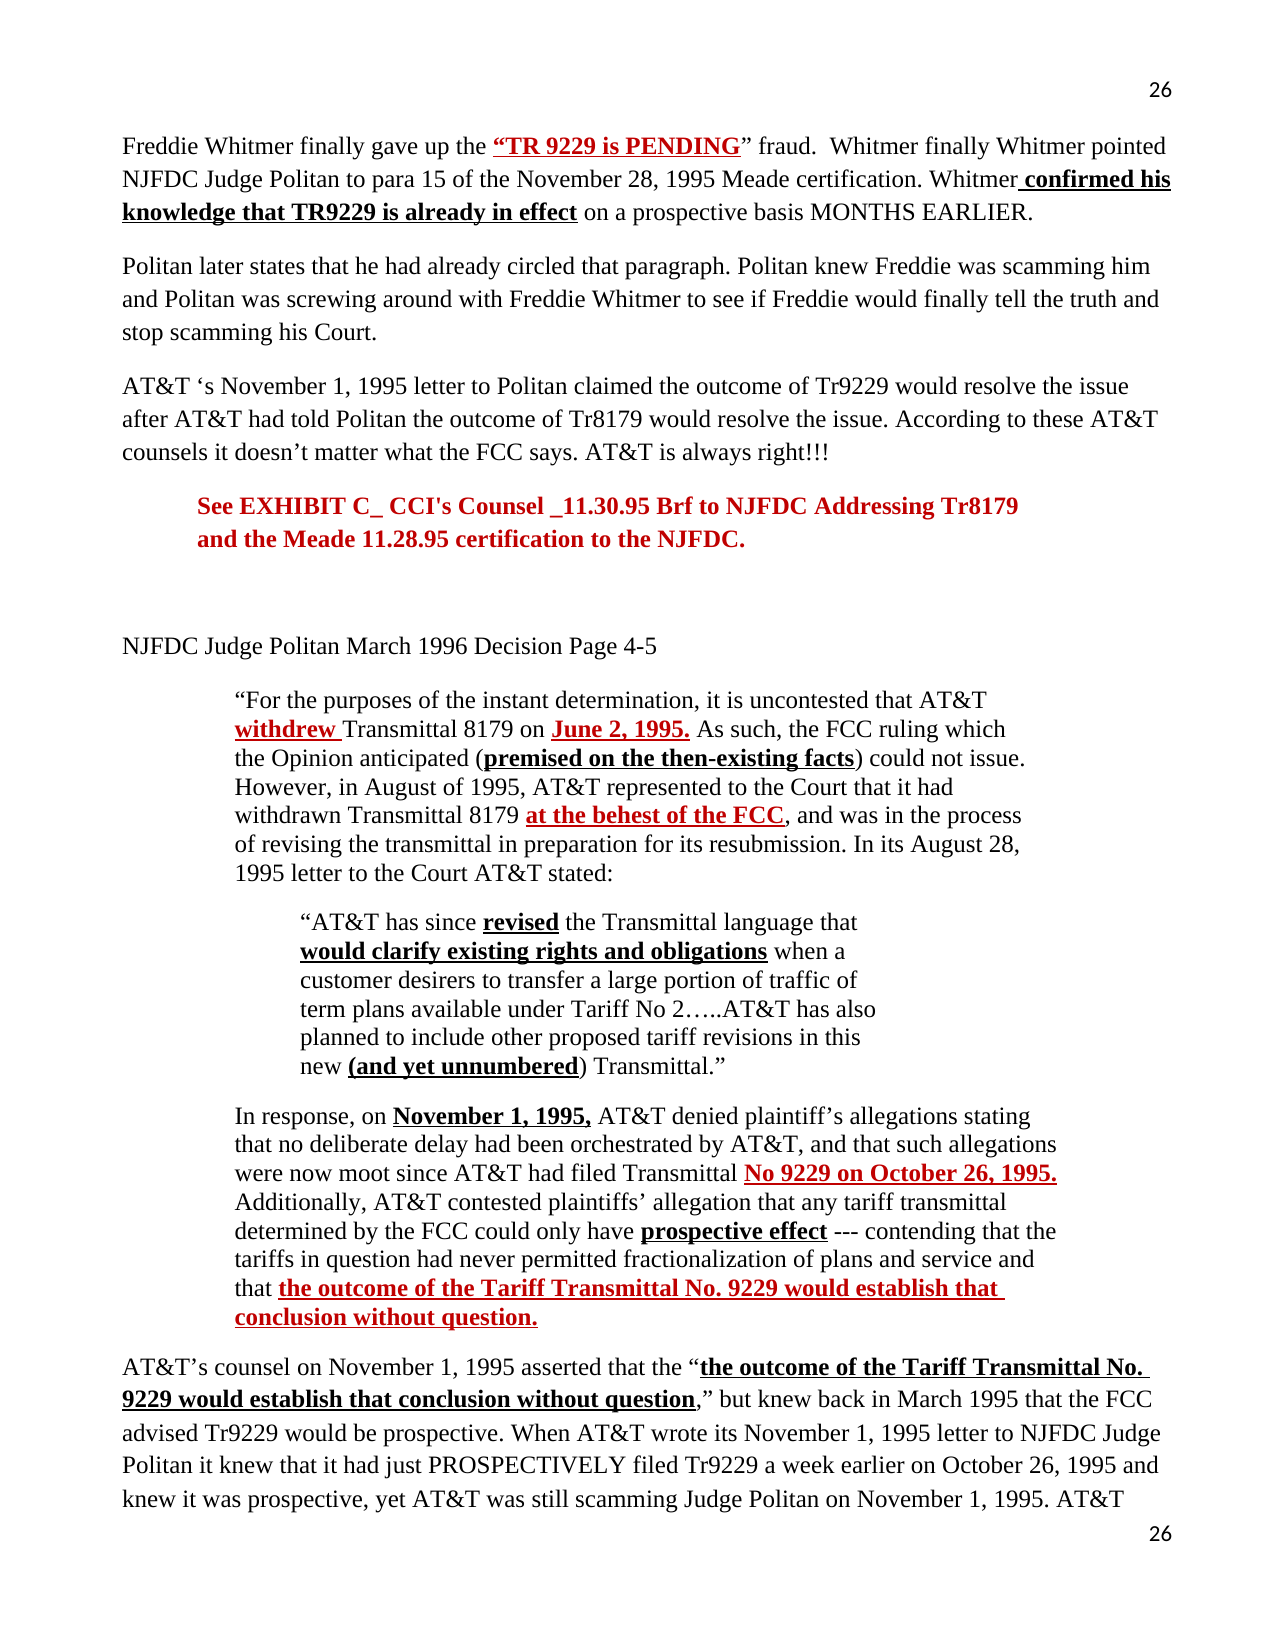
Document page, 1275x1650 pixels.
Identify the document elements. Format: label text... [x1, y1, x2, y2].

text Politan later states that he had already circled that paragraph. Politan knew Freddie was scamming him and Politan was screwing around with Freddie Whitmer to see if Freddie would finally tell the truth and stop scamming his Court. [122, 251, 1172, 346]
text See EXHIBIT C_ CCI's Counsel _11.30.95 Brf to NJFDC Addressing Tr8179 and the Meade 11.28.95 certification to the NJFDC. [197, 491, 1022, 552]
text Freddie Whitmer finally gave up the “TR 9229 is PENDING” fraud. Whitmer finally Whitmer pointed NJFDC Judge Politan to para 15 of the November 28, 1995 Meade certification. Whitmer confirmed his knowledge that TR9229 is already in effect on a prospective basis MONTHS EARLIER. [122, 131, 1172, 226]
text NJFDC Judge Politan March 1996 Decision Page 4-5 [122, 631, 1172, 660]
text “For the purposes of the instant determination, it is uncontested that AT&T withdrew Transmittal 8179 on June 2, 1995. As such, the FCC ruling which the Opinion anticipated (premised on the then-existing facts) could not issue. However, in August of 1995, AT&T represented to the Court that it had withdrawn Transmittal 8179 at the behest of the FCC, and was in the process of revising the transmittal in preparation for its resubmission. In its August 28, 1995 letter to the Court AT&T stated: [234, 685, 1041, 887]
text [122, 1352, 1172, 1512]
text “AT&T has since revised the Transmittal language that would clarify existing rights and obligations when a customer desirers to transfer a large portion of traffic of term plans available under Tariff No 2…..AT&T has also planned to include other proposed tariff revisions in this new (and yet unnumbered) Transmittal.” [300, 907, 900, 1080]
text AT&T ‘s November 1, 1995 letter to Politan claimed the outcome of Tr9229 would resolve the issue after AT&T had told Politan the outcome of Tr8179 would resolve the issue. According to these AT&T counsels it doesn’t matter what the FCC says. AT&T is always right!!! [122, 371, 1172, 466]
text In response, on November 1, 1995, AT&T denied plaintiff’s allegations stating that no deliberate delay had been orchestrated by AT&T, and that such allegations were now moot since AT&T had filed Transmittal No 9229 on October 26, 1995. Additionally, AT&T contested plaintiffs’ allegation that any tariff transmittal determined by the FCC could only have prospective effect --- contending that the tariffs in question had never permitted fractionalization of plans and service and that the outcome of the Tariff Transmittal No. 9229 would establish that conclusion without question. [234, 1101, 1069, 1331]
